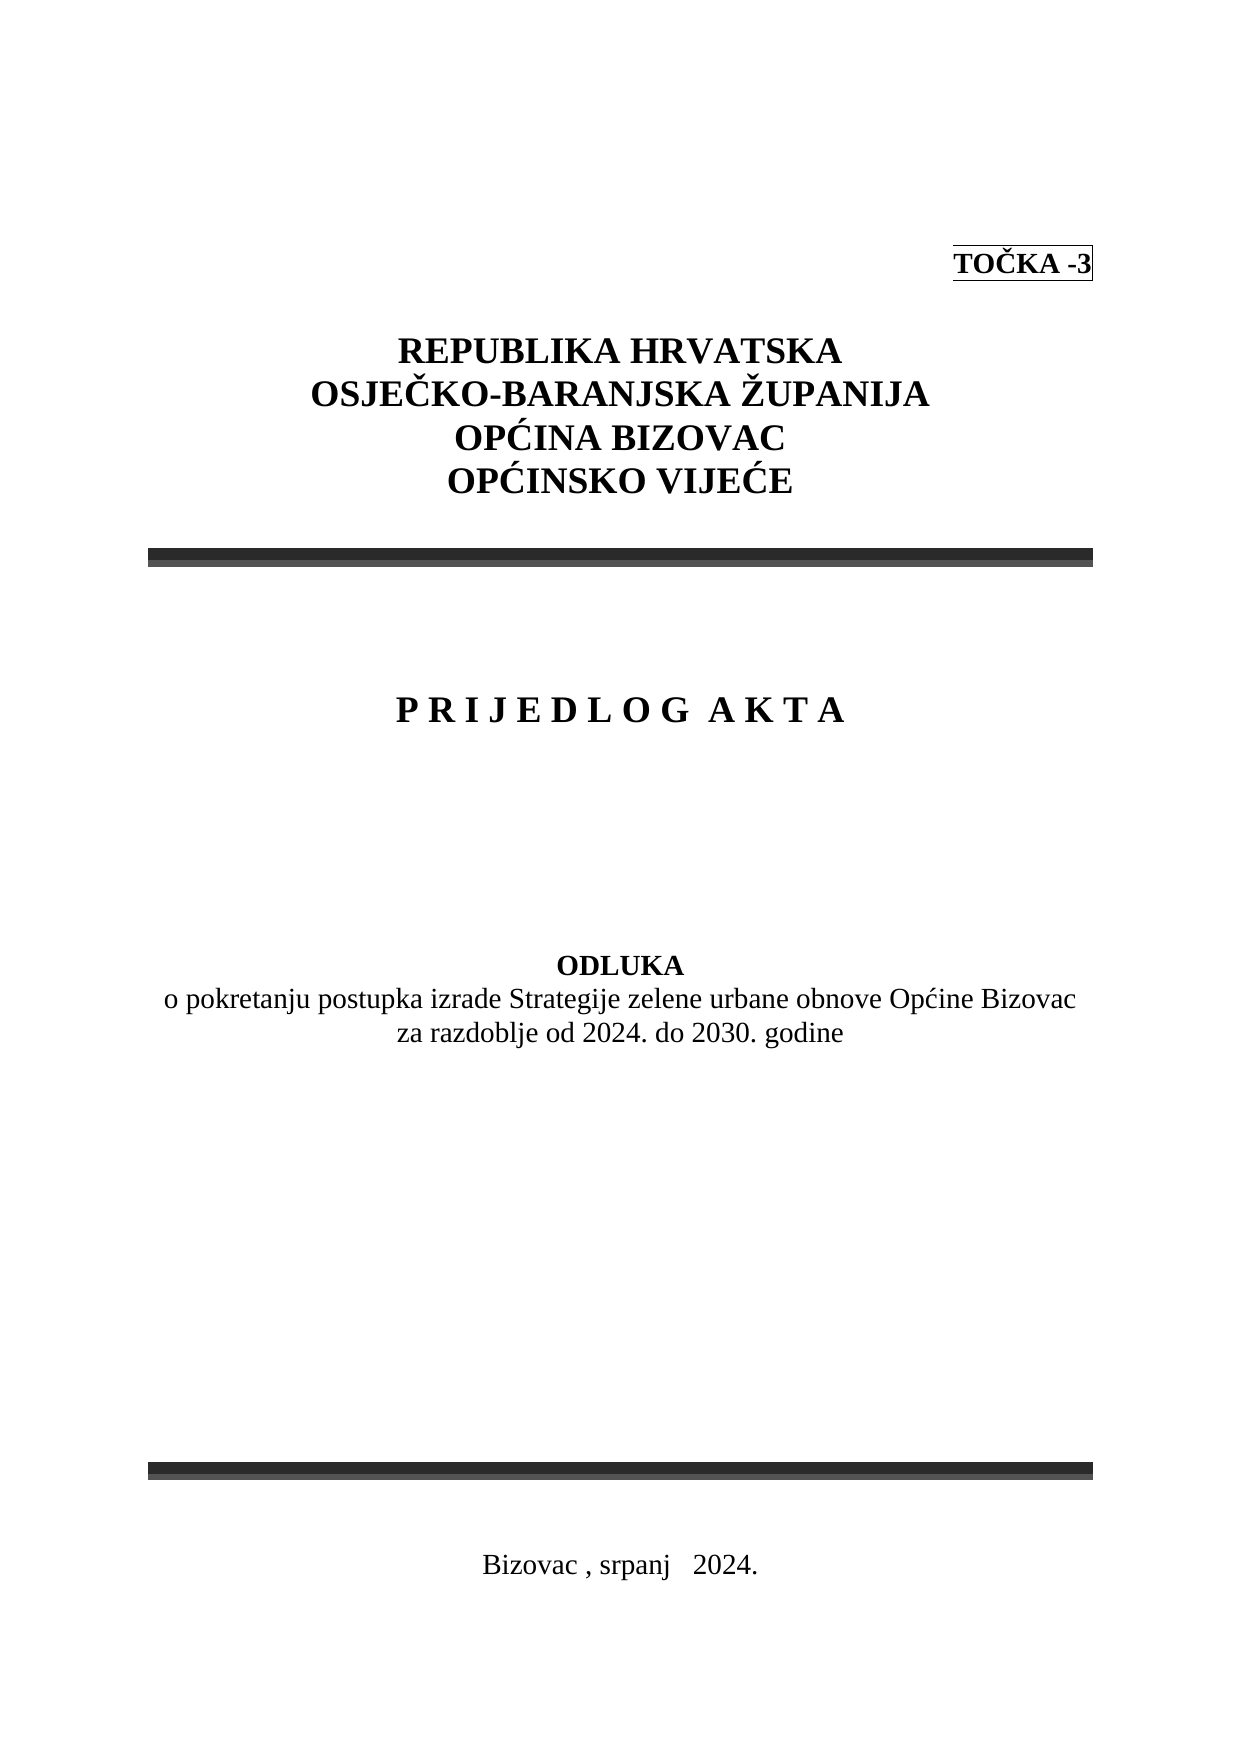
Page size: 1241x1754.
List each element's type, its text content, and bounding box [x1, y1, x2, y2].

text OPĆINSKO VIJEĆE [148, 458, 1093, 501]
text REPUBLIKA HRVATSKA [148, 329, 1093, 372]
text ODLUKA [148, 948, 1093, 981]
text za razdoblje od 2024. do 2030. godine [148, 1015, 1093, 1048]
text TOČKA -3 [148, 245, 1092, 281]
text P R I J E D L O G A K T A [148, 687, 1093, 731]
text o pokretanju postupka izrade Strategije zelene urbane obnove Općine Bizovac [148, 981, 1093, 1015]
text OPĆINA BIZOVAC [148, 415, 1093, 458]
text OSJEČKO-BARANJSKA ŽUPANIJA [148, 372, 1093, 415]
text Bizovac , srpanj 2024. [148, 1547, 1093, 1581]
